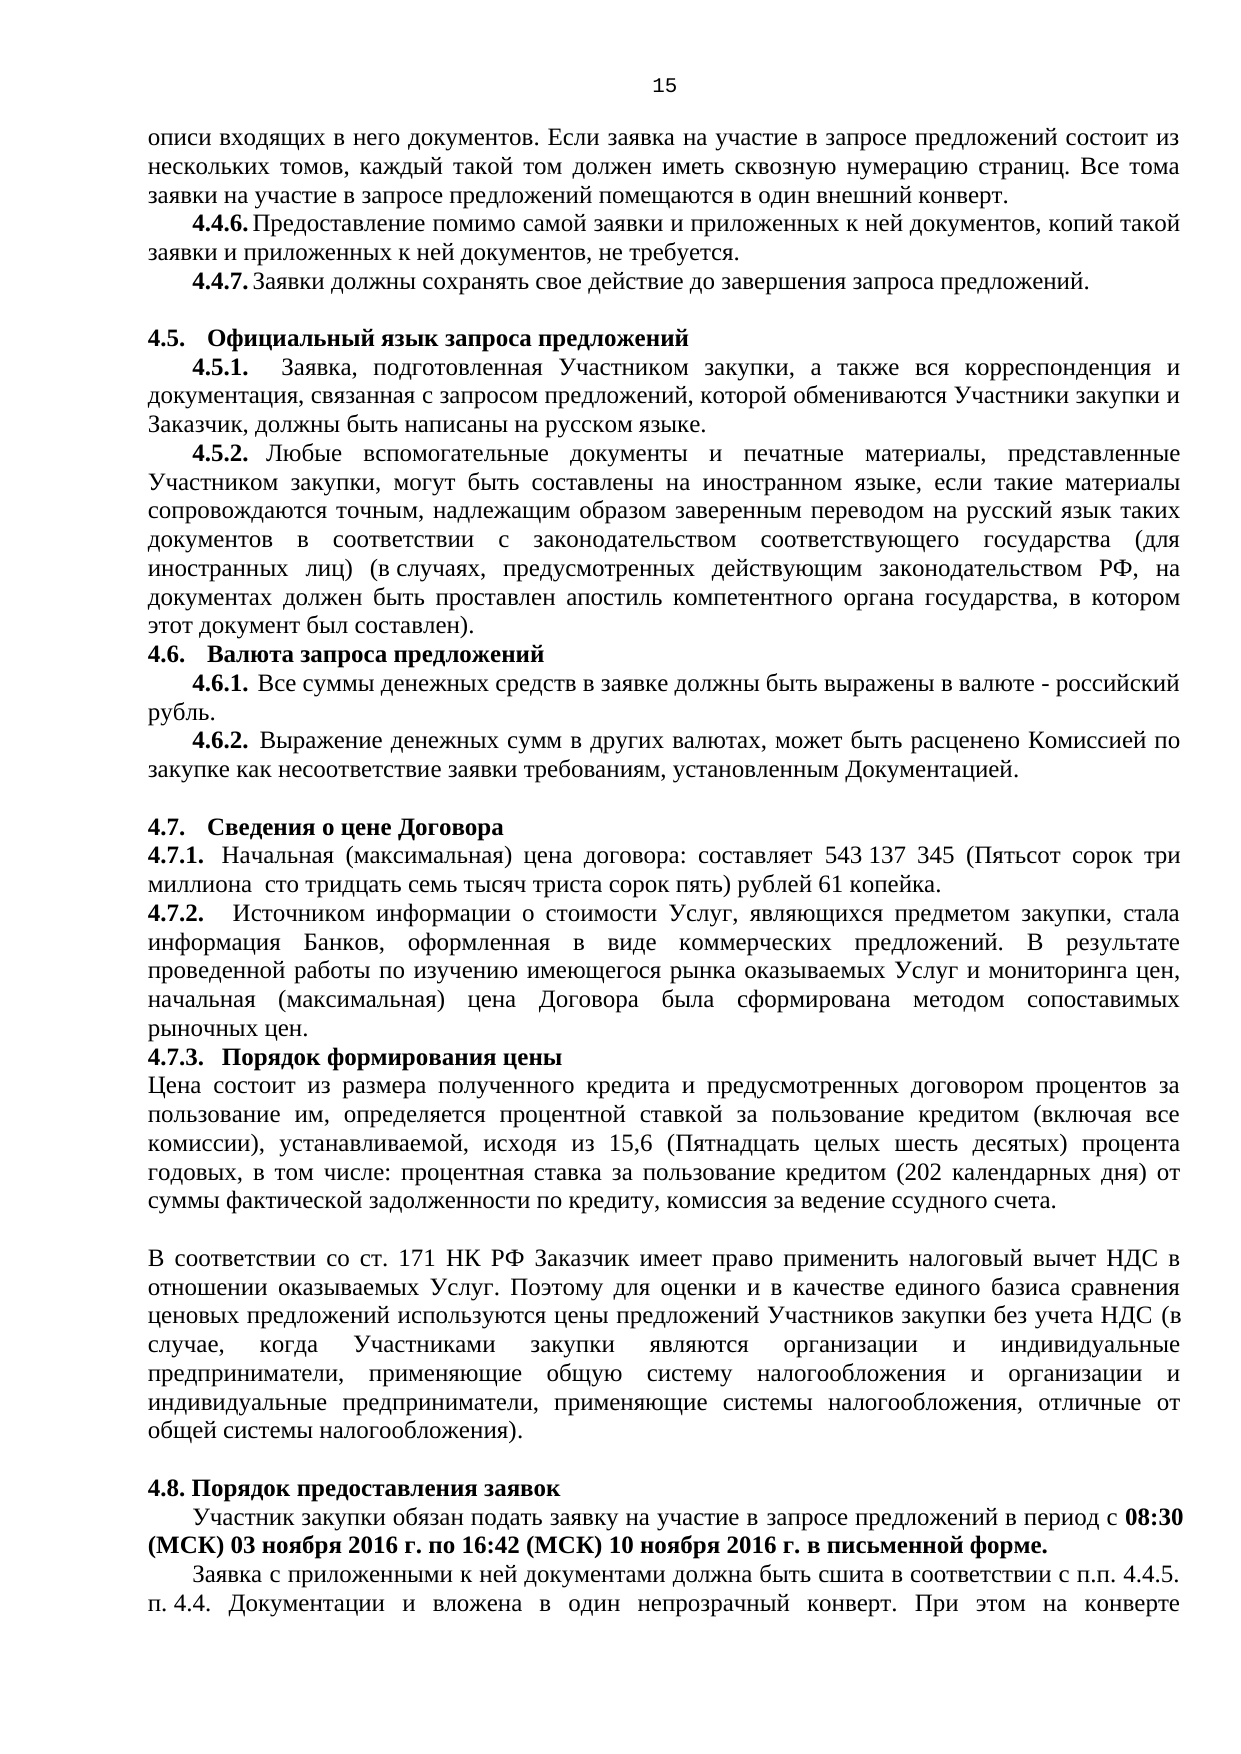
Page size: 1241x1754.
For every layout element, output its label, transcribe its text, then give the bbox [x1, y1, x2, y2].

list Порядок формирования цены [148, 1042, 1181, 1070]
list Заявки должны сохранять свое действие до завершения запроса предложений. [148, 266, 1181, 295]
list Предоставление помимо самой заявки и приложенных к ней документов, копий такой заявки и приложенных к ней документов, не требуется. [148, 208, 1181, 266]
list Сведения о цене Договора [148, 812, 1181, 840]
list Выражение денежных сумм в других валютах, может быть расценено Комиссией по закупке как несоответствие заявки требованиям, установленным Документацией. [148, 725, 1181, 783]
list Любые вспомогательные документы и печатные материалы, представленные Участником закупки, могут быть составлены на иностранном языке, если такие материалы сопровождаются точным, надлежащим образом заверенным переводом на русский язык таких документов в соответствии с законодательством соответствующего государства (для иностранных лиц) (в случаях, предусмотренных действующим законодательством РФ, на документах должен быть проставлен апостиль компетентного органа государства, в котором этот документ был составлен). [148, 438, 1181, 639]
text 4.8. Порядок предоставления заявок [148, 1473, 1181, 1502]
list Заявка, подготовленная Участником закупки, а также вся корреспонденция и документация, связанная с запросом предложений, которой обмениваются Участники закупки и Заказчик, должны быть написаны на русском языке. [148, 352, 1181, 438]
list Валюта запроса предложений [148, 639, 1181, 668]
text Цена состоит из размера полученного кредита и предусмотренных договором процентов за пользование им, определяется процентной ставкой за пользование кредитом (включая все комиссии), устанавливаемой, исходя из 15,6 (Пятнадцать целых шесть десятых) процента годовых, в том числе: процентная ставка за пользование кредитом (202 календарных дня) от суммы фактической задолженности по кредиту, комиссия за ведение ссудного счета. [148, 1070, 1181, 1214]
list Все суммы денежных средств в заявке должны быть выражены в валюте - российский рубль. [148, 668, 1181, 725]
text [148, 1559, 1181, 1617]
text Участник закупки обязан подать заявку на участие в запросе предложений в период с 08:30 (МСК) 03 ноября 2016 г. по 16:42 (МСК) 10 ноября 2016 г. в письменной форме. [148, 1502, 1183, 1559]
list Официальный язык запроса предложений [148, 323, 1181, 352]
list Источником информации о стоимости Услуг, являющихся предметом закупки, стала информация Банков, оформленная в виде коммерческих предложений. В результате проведенной работы по изучению имеющегося рынка оказываемых Услуг и мониторинга цен, начальная (максимальная) цена Договора была сформирована методом сопоставимых рыночных цен. [148, 898, 1181, 1042]
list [148, 122, 1181, 208]
list Начальная (максимальная) цена договора: составляет 543 137 345 (Пятьсот сорок три миллиона сто тридцать семь тысяч триста сорок пять) рублей 61 копейка. [148, 840, 1181, 898]
text В соответствии со ст. 171 НК РФ Заказчик имеет право применить налоговый вычет НДС в отношении оказываемых Услуг. Поэтому для оценки и в качестве единого базиса сравнения ценовых предложений используются цены предложений Участников закупки без учета НДС (в случае, когда Участниками закупки являются организации и индивидуальные предприниматели, применяющие общую систему налогообложения и организации и индивидуальные предприниматели, применяющие системы налогообложения, отличные от общей системы налогообложения). [148, 1243, 1181, 1444]
